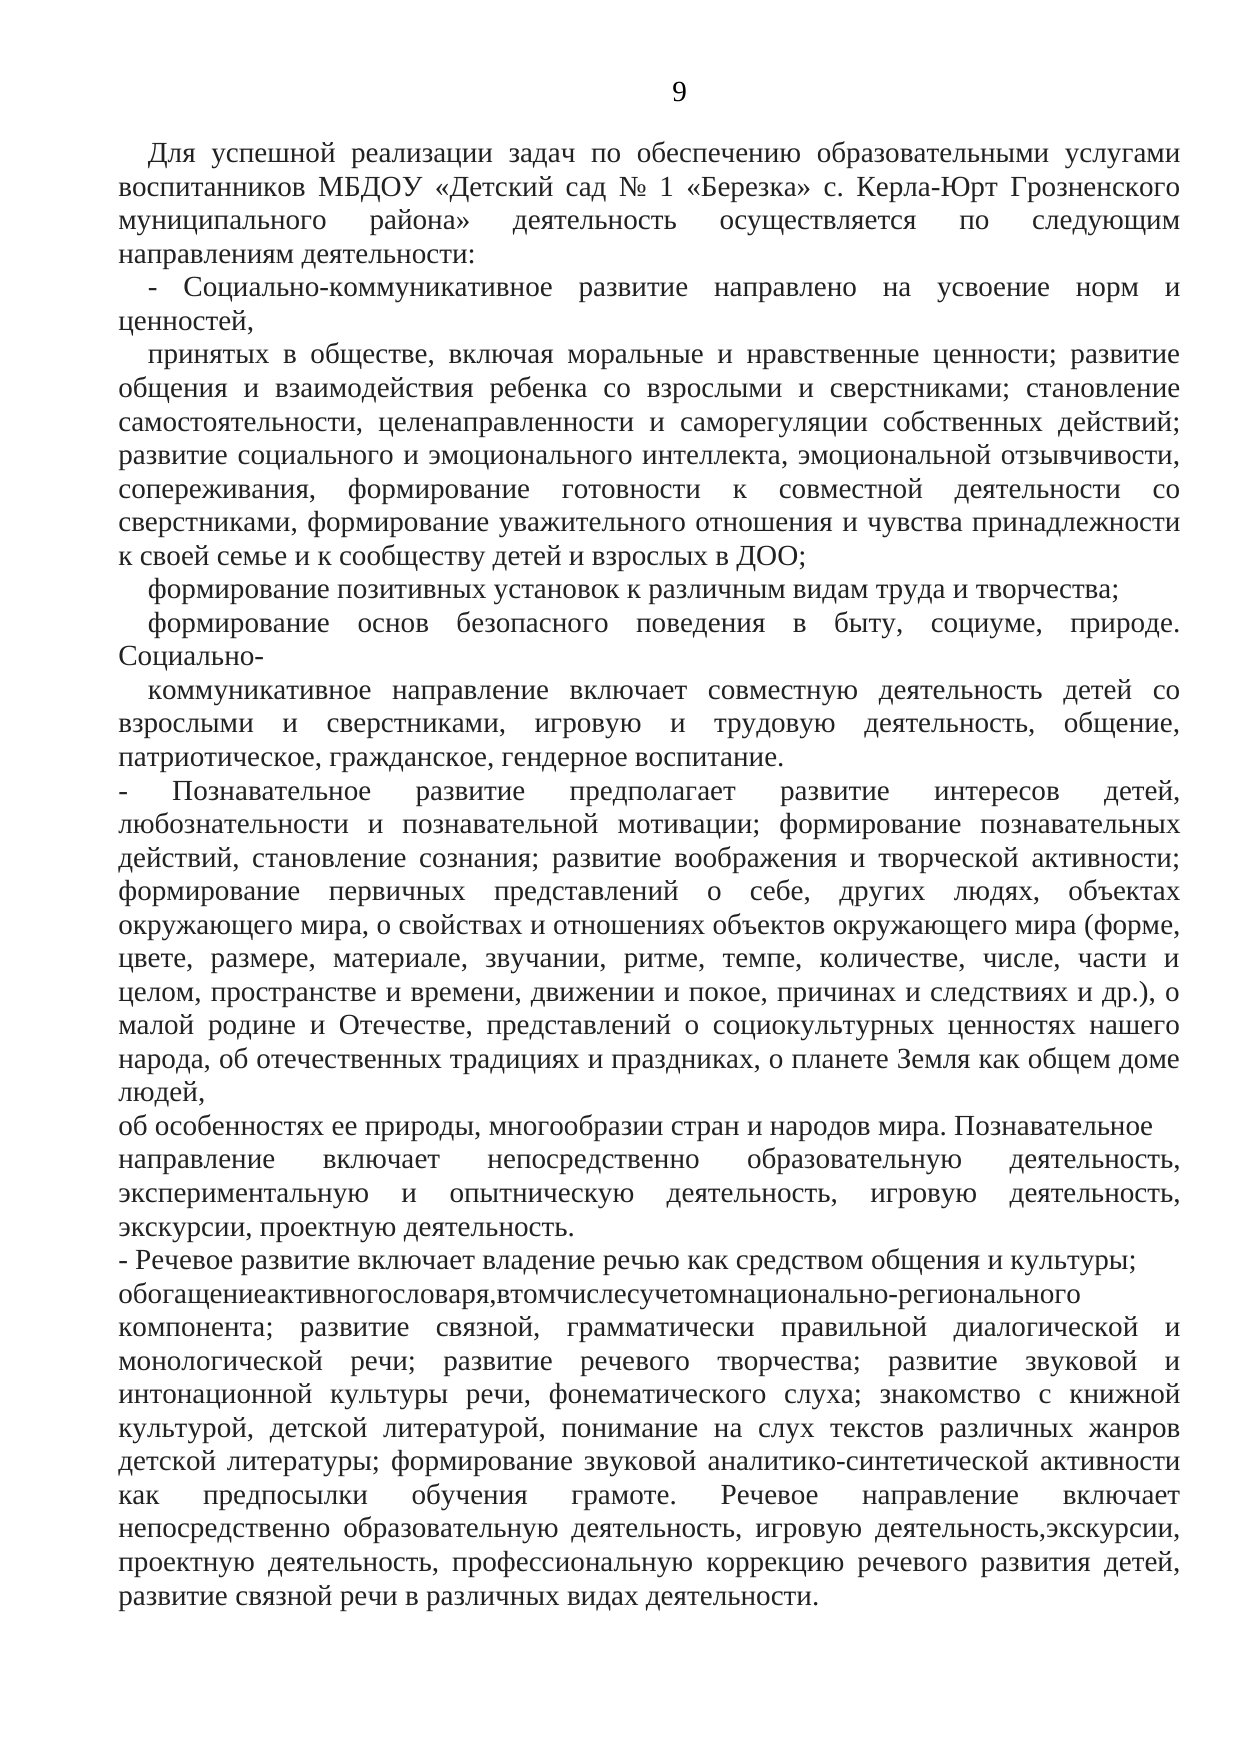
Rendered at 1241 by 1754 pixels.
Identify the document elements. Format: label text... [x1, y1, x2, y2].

text - Социально-коммуникативное развитие направлено на усвоение норм и ценностей, [118, 269, 1181, 337]
text направление включает непосредственно образовательную деятельность, экспериментальную и опытническую деятельность, игровую деятельность, экскурсии, проектную деятельность. [118, 1142, 1181, 1242]
text коммуникативное направление включает совместную деятельность детей со взрослыми и сверстниками, игровую и трудовую деятельность, общение, патриотическое, гражданское, гендерное воспитание. [118, 672, 1181, 773]
text Для успешной реализации задач по обеспечению образовательными услугами воспитанников МБДОУ «Детский сад № 1 «Березка» с. Керла-Юрт Грозненского муниципального района» деятельность осуществляется по следующим направлениям деятельности: [118, 135, 1181, 269]
text об особенностях ее природы, многообразии стран и народов мира. Познавательное [118, 1108, 1181, 1142]
text формирование основ безопасного поведения в быту, социуме, природе. Социально- [118, 605, 1181, 672]
text принятых в обществе, включая моральные и нравственные ценности; развитие общения и взаимодействия ребенка со взрослыми и сверстниками; становление самостоятельности, целенаправленности и саморегуляции собственных действий; развитие социального и эмоционального интеллекта, эмоциональной отзывчивости, сопереживания, формирование готовности к совместной деятельности со сверстниками, формирование уважительного отношения и чувства принадлежности к своей семье и к сообществу детей и взрослых в ДОО; [118, 337, 1181, 571]
text формирование позитивных установок к различным видам труда и творчества; [118, 571, 1181, 605]
text - Познавательное развитие предполагает развитие интересов детей, любознательности и познавательной мотивации; формирование познавательных действий, становление сознания; развитие воображения и творческой активности; формирование первичных представлений о себе, других людях, объектах окружающего мира, о свойствах и отношениях объектов окружающего мира (форме, цвете, размере, материале, звучании, ритме, темпе, количестве, числе, части и целом, пространстве и времени, движении и покое, причинах и следствиях и др.), о малой родине и Отечестве, представлений о социокультурных ценностях нашего народа, об отечественных традициях и праздниках, о планете Земля как общем доме людей, [118, 773, 1181, 1108]
text обогащениеактивногословаря,втомчислесучетомнационально-регионального [118, 1276, 1181, 1309]
text - Речевое развитие включает владение речью как средством общения и культуры; [118, 1242, 1181, 1276]
text компонента; развитие связной, грамматически правильной диалогической и монологической речи; развитие речевого творчества; развитие звуковой и интонационной культуры речи, фонематического слуха; знакомство с книжной культурой, детской литературой, понимание на слух текстов различных жанров детской литературы; формирование звуковой аналитико-синтетической активности как предпосылки обучения грамоте. Речевое направление включает непосредственно образовательную деятельность, игровую деятельность,экскурсии, проектную деятельность, профессиональную коррекцию речевого развития детей, развитие связной речи в различных видах деятельности. [118, 1309, 1181, 1611]
